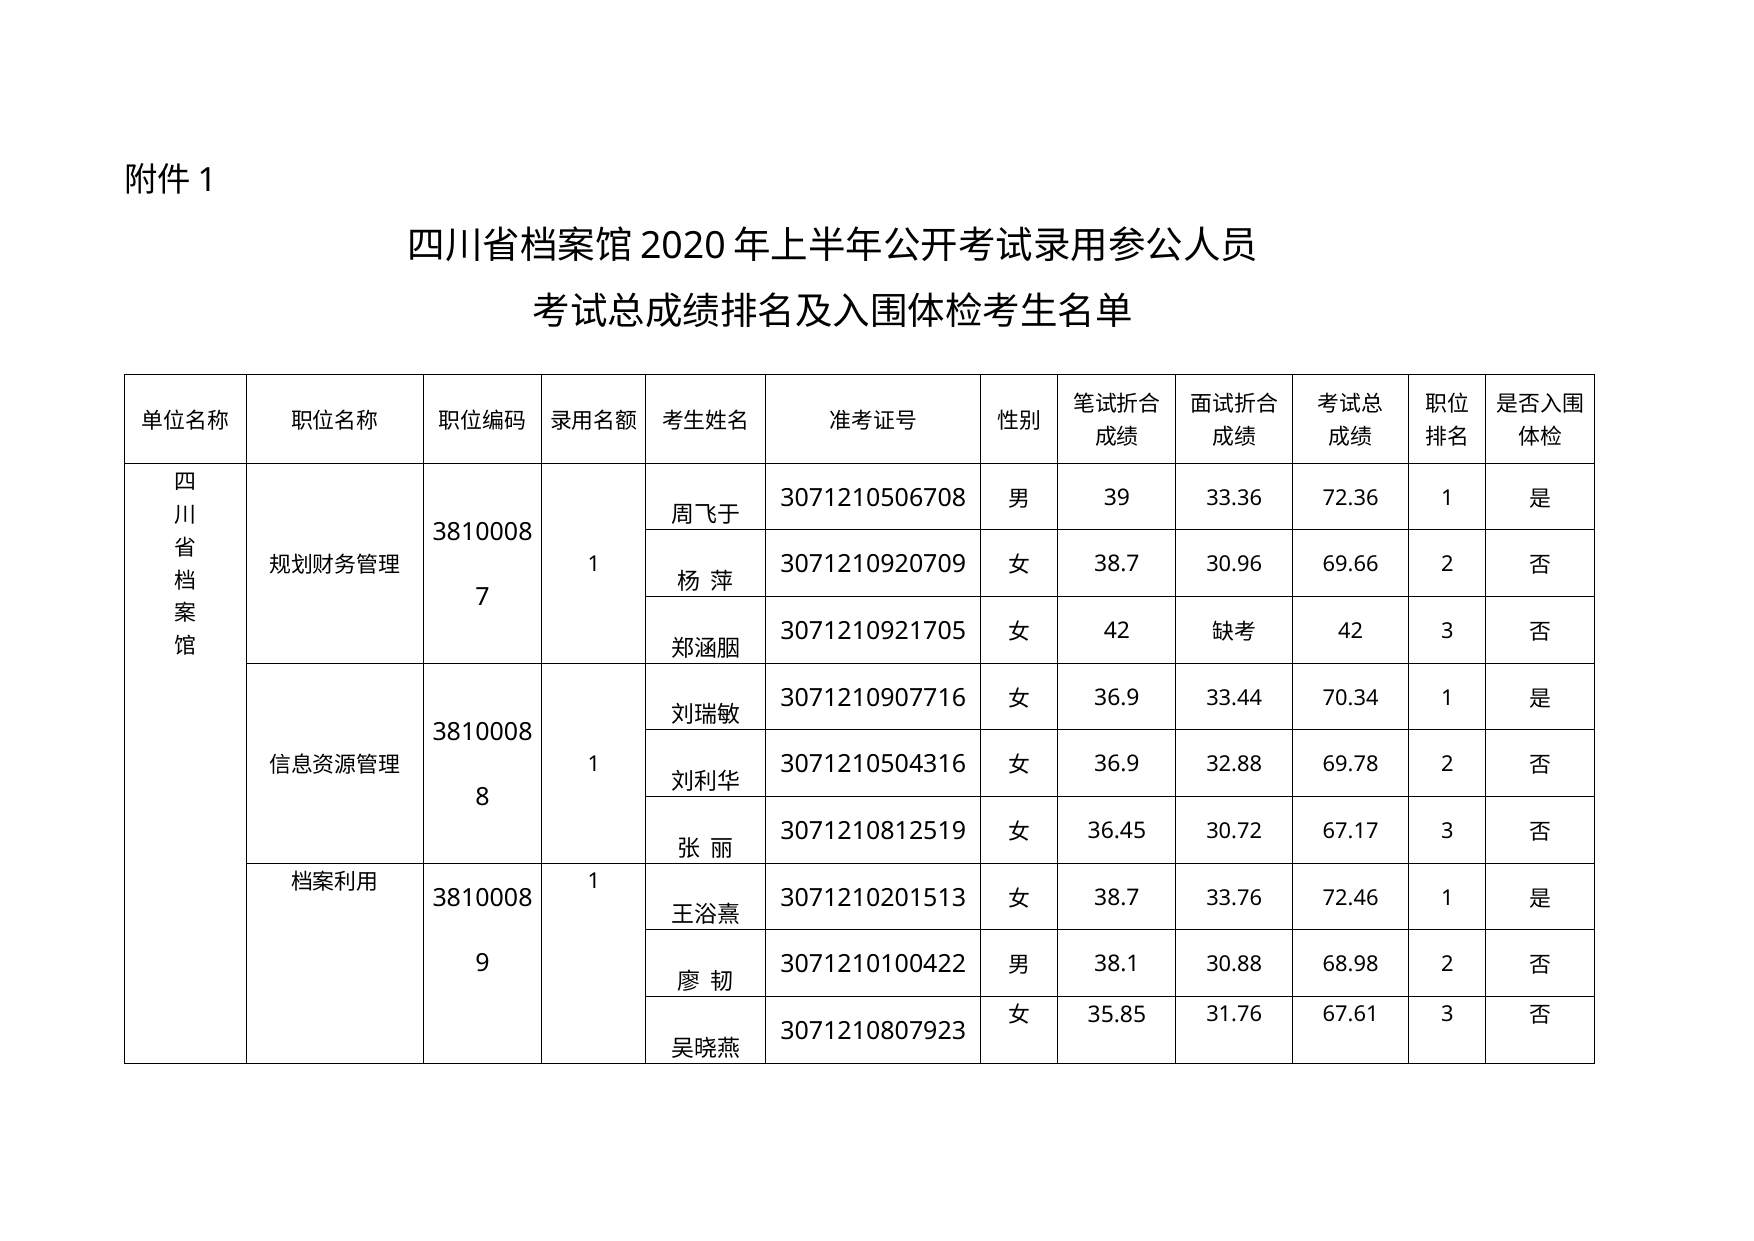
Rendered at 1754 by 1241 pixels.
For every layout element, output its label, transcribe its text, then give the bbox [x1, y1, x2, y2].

table_cell 3071210100422 [766, 930, 980, 996]
table_header 单位名称 [125, 375, 246, 463]
table_header 是否入围体检 [1486, 375, 1594, 463]
table_cell 档案利用 [247, 864, 423, 1063]
table_cell 42 [1058, 597, 1175, 663]
table_header 职位名称 [247, 375, 423, 463]
table_cell 3071210921705 [766, 597, 980, 663]
table_cell 2 [1409, 930, 1485, 996]
table_cell 3071210504316 [766, 730, 980, 796]
table_header 考生姓名 [646, 375, 765, 463]
table_cell 女 [981, 530, 1057, 596]
table_cell 38.7 [1058, 530, 1175, 596]
table_cell 否 [1486, 797, 1594, 863]
table_cell 否 [1486, 997, 1594, 1063]
table_cell 30.96 [1176, 530, 1292, 596]
table_cell 3071210201513 [766, 864, 980, 929]
text 考试总成绩排名及入围体检考生名单 [124, 276, 1541, 341]
table_cell 3 [1409, 597, 1485, 663]
table_cell 33.36 [1176, 464, 1292, 529]
table_header 准考证号 [766, 375, 980, 463]
table_cell 42 [1293, 597, 1408, 663]
table_cell 72.46 [1293, 864, 1408, 929]
table_cell 38100087 [424, 464, 541, 663]
table_header 录用名额 [542, 375, 645, 463]
table_cell 30.72 [1176, 797, 1292, 863]
table_cell 67.61 [1293, 997, 1408, 1063]
table_cell 刘瑞敏 [646, 664, 765, 729]
table_cell 王浴熹 [646, 864, 765, 929]
table_cell 缺考 [1176, 597, 1292, 663]
table_cell 3 [1409, 797, 1485, 863]
table_cell 69.78 [1293, 730, 1408, 796]
table_cell 2 [1409, 730, 1485, 796]
table_cell 36.45 [1058, 797, 1175, 863]
table_cell 3071210920709 [766, 530, 980, 596]
table_cell 33.44 [1176, 664, 1292, 729]
table_header 性别 [981, 375, 1057, 463]
table_cell 规划财务管理 [247, 464, 423, 663]
table_cell 周飞于 [646, 464, 765, 529]
table_cell 否 [1486, 730, 1594, 796]
table_cell 3071210812519 [766, 797, 980, 863]
table_cell 70.34 [1293, 664, 1408, 729]
table_cell 是 [1486, 864, 1594, 929]
text 附件1 [124, 144, 1541, 210]
table_cell 刘利华 [646, 730, 765, 796]
table_cell 女 [981, 797, 1057, 863]
table_cell 3071210807923 [766, 997, 980, 1063]
table_cell 男 [981, 930, 1057, 996]
table_cell 否 [1486, 930, 1594, 996]
table_cell 郑涵胭 [646, 597, 765, 663]
table_cell 32.88 [1176, 730, 1292, 796]
table_cell 1 [542, 464, 645, 663]
table_header 考试总 成绩 [1293, 375, 1408, 463]
table_cell 廖 韧 [646, 930, 765, 996]
table_cell 是 [1486, 464, 1594, 529]
table_cell 67.17 [1293, 797, 1408, 863]
table_cell 男 [981, 464, 1057, 529]
table_cell 四 川 省 档 案 馆 [125, 464, 246, 1063]
table_cell 39 [1058, 464, 1175, 529]
table_cell 1 [1409, 864, 1485, 929]
text 四川省档案馆2020年上半年公开考试录用参公人员 [124, 210, 1541, 276]
table_cell 1 [542, 664, 645, 863]
table_cell 信息资源管理 [247, 664, 423, 863]
table_cell 38.7 [1058, 864, 1175, 929]
table_cell 36.9 [1058, 664, 1175, 729]
table_cell 72.36 [1293, 464, 1408, 529]
table_cell 30.88 [1176, 930, 1292, 996]
table_cell 1 [1409, 664, 1485, 729]
table_cell 68.98 [1293, 930, 1408, 996]
table_cell 女 [981, 597, 1057, 663]
table_cell 38100089 [424, 864, 541, 1063]
table_header 职位编码 [424, 375, 541, 463]
table_cell 2 [1409, 530, 1485, 596]
table_cell 36.9 [1058, 730, 1175, 796]
table_cell 否 [1486, 530, 1594, 596]
table_header 职位 排名 [1409, 375, 1485, 463]
table_cell 吴晓燕 [646, 997, 765, 1063]
table_cell 否 [1486, 597, 1594, 663]
table_cell 是 [1486, 664, 1594, 729]
table_cell 张 丽 [646, 797, 765, 863]
table_cell 69.66 [1293, 530, 1408, 596]
table_cell 3071210907716 [766, 664, 980, 729]
table_cell 女 [981, 730, 1057, 796]
table_cell 38.1 [1058, 930, 1175, 996]
table_cell 女 [981, 864, 1057, 929]
table_cell 31.76 [1176, 997, 1292, 1063]
table_cell 38100088 [424, 664, 541, 863]
table_cell 3071210506708 [766, 464, 980, 529]
table_cell 女 [981, 664, 1057, 729]
table_cell 33.76 [1176, 864, 1292, 929]
table_cell 女 [981, 997, 1057, 1063]
table_cell 1 [1409, 464, 1485, 529]
table_cell 35.85 [1058, 997, 1175, 1063]
table_header 面试折合 成绩 [1176, 375, 1292, 463]
table_cell 1 [542, 864, 645, 1063]
table_cell 3 [1409, 997, 1485, 1063]
table_header 笔试折合 成绩 [1058, 375, 1175, 463]
table_cell 杨 萍 [646, 530, 765, 596]
